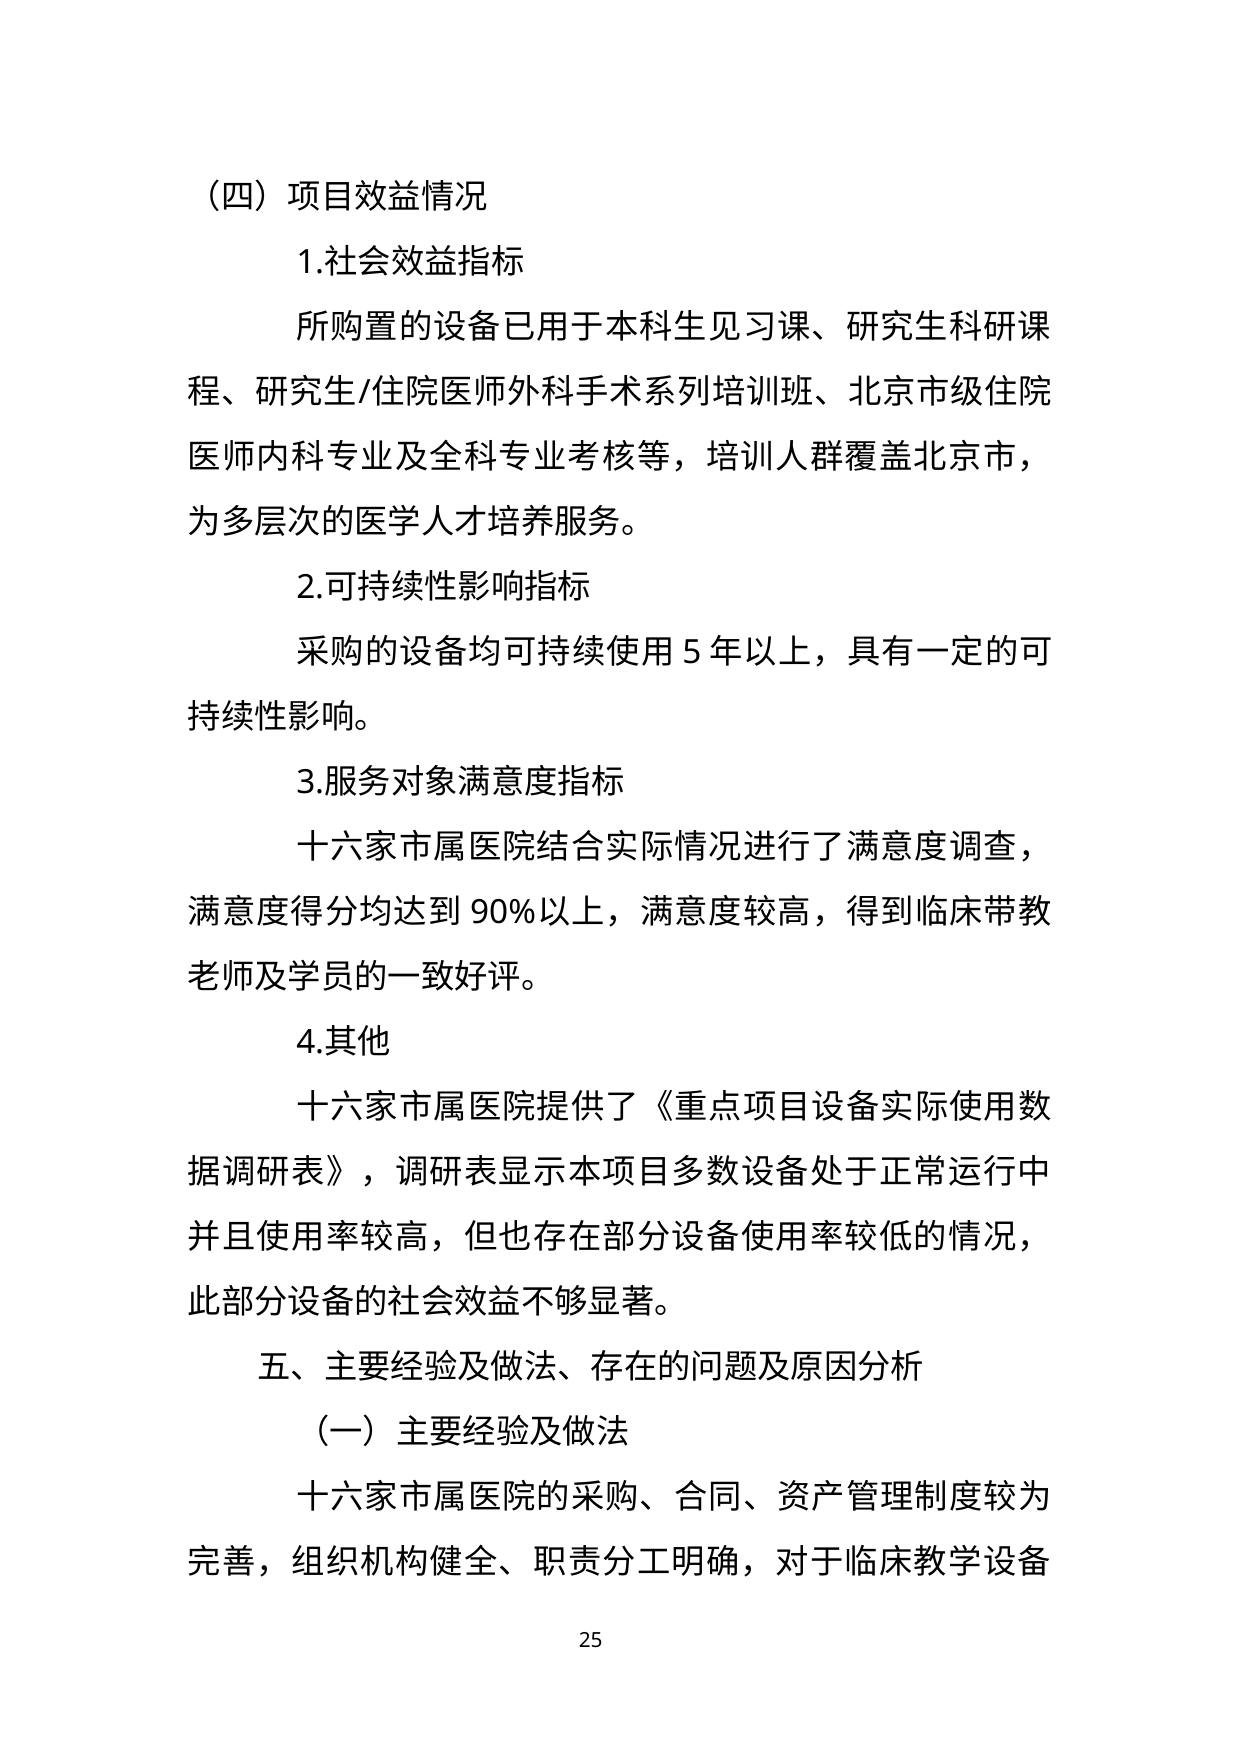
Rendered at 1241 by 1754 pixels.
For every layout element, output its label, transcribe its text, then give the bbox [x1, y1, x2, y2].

text 十六家市属医院结合实际情况进行了满意度调查，满意度得分均达到90%以上，满意度较高，得到临床带教老师及学员的一致好评。 [187, 812, 1053, 1007]
text 3.服务对象满意度指标 [187, 747, 1053, 812]
text 1.社会效益指标 [187, 227, 1053, 292]
subtitle 项目效益情况 [187, 162, 1053, 227]
text 采购的设备均可持续使用5年以上，具有一定的可持续性影响。 [187, 617, 1053, 747]
text 2.可持续性影响指标 [187, 552, 1053, 617]
subtitle 五、主要经验及做法、存在的问题及原因分析 [187, 1332, 1053, 1397]
subtitle （一）主要经验及做法 [187, 1397, 1053, 1462]
text 4.其他 [187, 1007, 1053, 1072]
text 所购置的设备已用于本科生见习课、研究生科研课程、研究生/住院医师外科手术系列培训班、北京市级住院医师内科专业及全科专业考核等，培训人群覆盖北京市，为多层次的医学人才培养服务。 [187, 292, 1053, 552]
text 十六家市属医院提供了《重点项目设备实际使用数据调研表》，调研表显示本项目多数设备处于正常运行中，并且使用率较高，但也存在部分设备使用率较低的情况，此部分设备的社会效益不够显著。 [187, 1072, 1053, 1332]
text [187, 1462, 1053, 1592]
